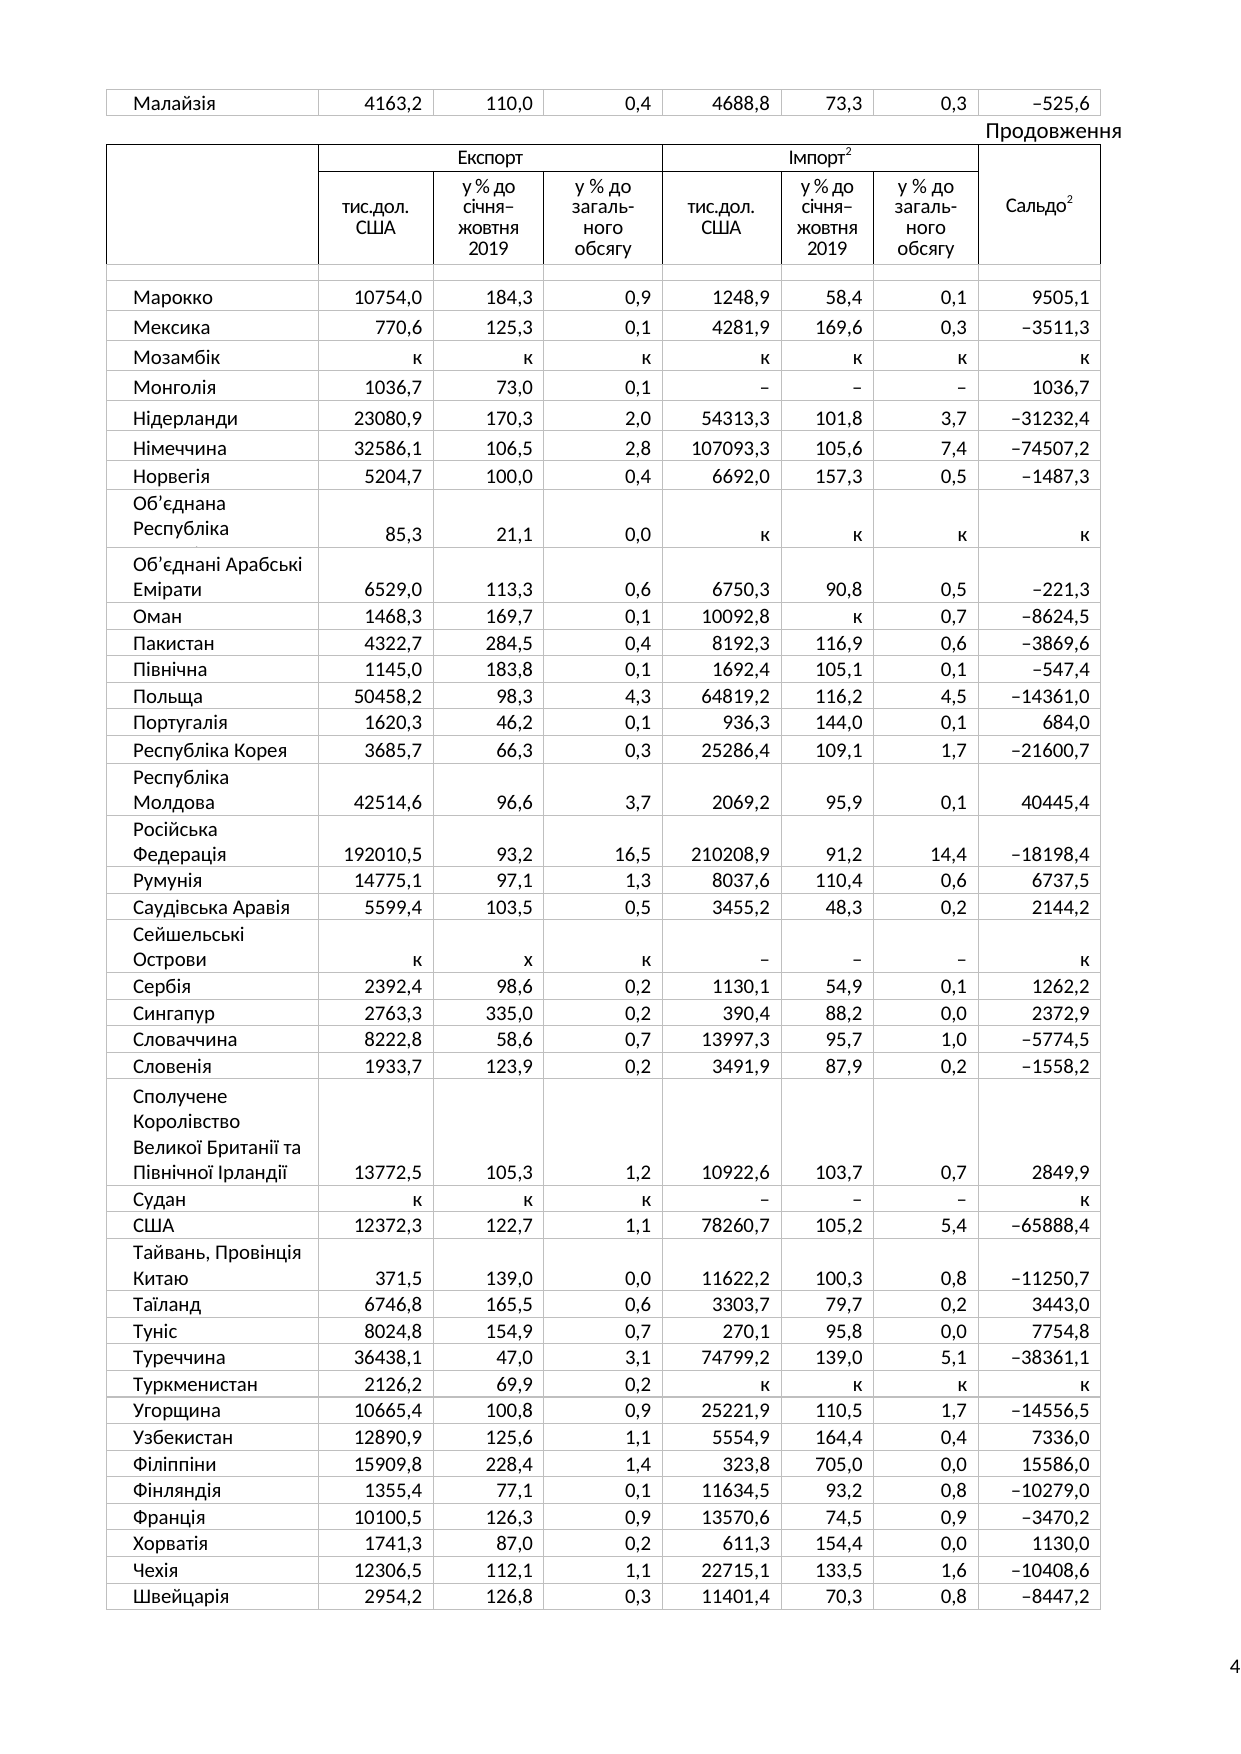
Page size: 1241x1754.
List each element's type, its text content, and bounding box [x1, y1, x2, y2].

table_cell 103,5 [434, 894, 543, 919]
table_cell 125,3 [434, 311, 543, 340]
table_cell –525,6 [979, 90, 1100, 115]
table_cell 42514,6 [319, 764, 433, 815]
table_cell 3491,9 [663, 1053, 781, 1078]
table_cell 8024,8 [319, 1318, 433, 1343]
table_cell –3869,6 [979, 630, 1100, 655]
table_cell 1741,3 [319, 1530, 433, 1556]
table_cell 11401,4 [663, 1584, 781, 1609]
table_cell 106,5 [434, 431, 543, 460]
table_cell 95,9 [782, 764, 873, 815]
table_cell 1,6 [874, 1557, 978, 1582]
table_cell 0,2 [544, 1000, 662, 1025]
table_cell 5599,4 [319, 894, 433, 919]
table_cell 1355,4 [319, 1477, 433, 1503]
table_cell 36438,1 [319, 1344, 433, 1370]
table_cell Хорватія [107, 1530, 318, 1556]
table_cell –3470,2 [979, 1504, 1100, 1529]
table_cell 48,3 [782, 894, 873, 919]
table_cell 0,3 [874, 311, 978, 340]
table_cell 100,3 [782, 1239, 873, 1290]
table_cell 0,5 [544, 894, 662, 919]
table_cell Польща [107, 683, 318, 708]
table_cell 64819,2 [663, 683, 781, 708]
table_cell 0,1 [544, 656, 662, 682]
table_cell 1,2 [544, 1079, 662, 1185]
table_cell 93,2 [434, 816, 543, 866]
table_cell 169,6 [782, 311, 873, 340]
table_cell –8624,5 [979, 603, 1100, 629]
table_cell Північна Македонія [107, 656, 318, 682]
table_cell Румунія [107, 867, 318, 893]
table_cell 133,5 [782, 1557, 873, 1582]
table_cell –14556,5 [979, 1398, 1100, 1423]
table_cell 88,2 [782, 1000, 873, 1025]
table_cell тис.дол. США [663, 172, 781, 264]
table_cell –3511,3 [979, 311, 1100, 340]
table_cell – [663, 1186, 781, 1211]
table_cell 109,1 [782, 736, 873, 763]
table_cell 5,1 [874, 1344, 978, 1370]
table_cell 3303,7 [663, 1291, 781, 1317]
table_cell 125,6 [434, 1424, 543, 1449]
table_cell 0,9 [874, 1504, 978, 1529]
table_cell 32586,1 [319, 431, 433, 460]
table_cell 0,6 [544, 548, 662, 602]
table_cell 13772,5 [319, 1079, 433, 1185]
table_cell 98,3 [434, 683, 543, 708]
table_cell 2,8 [544, 431, 662, 460]
table_cell Сербія [107, 973, 318, 998]
table_cell 8192,3 [663, 630, 781, 655]
table_cell 73,3 [782, 90, 873, 115]
table_cell 90,8 [782, 548, 873, 602]
table_cell 47,0 [434, 1344, 543, 1370]
table_cell к [663, 490, 781, 547]
table_cell Судан [107, 1186, 318, 1211]
table_cell – [874, 920, 978, 972]
table_cell 936,3 [663, 709, 781, 735]
table_cell Таїланд [107, 1291, 318, 1317]
table_cell –21600,7 [979, 736, 1100, 763]
table_cell 95,7 [782, 1026, 873, 1052]
table_cell Чехія [107, 1557, 318, 1582]
table_cell 91,2 [782, 816, 873, 866]
table_cell – [782, 1186, 873, 1211]
table_cell 164,4 [782, 1424, 873, 1449]
table_cell Малайзія [107, 90, 318, 115]
table_cell 0,8 [874, 1477, 978, 1503]
table_cell 6737,5 [979, 867, 1100, 893]
table_cell 5,4 [874, 1212, 978, 1238]
table_cell – [874, 371, 978, 400]
table_cell к [782, 1371, 873, 1396]
table_cell 3,1 [544, 1344, 662, 1370]
table_cell 79,7 [782, 1291, 873, 1317]
table_cell 85,3 [319, 490, 433, 547]
table_cell 371,5 [319, 1239, 433, 1290]
table_cell 6750,3 [663, 548, 781, 602]
table_cell 0,1 [544, 371, 662, 400]
table_cell к [782, 603, 873, 629]
table_cell Туркменистан [107, 1371, 318, 1396]
table_cell –31232,4 [979, 401, 1100, 430]
table_cell 87,0 [434, 1530, 543, 1556]
table_cell к [979, 490, 1100, 547]
table_cell 170,3 [434, 401, 543, 430]
table_cell 0,4 [544, 630, 662, 655]
table_cell 78260,7 [663, 1212, 781, 1238]
table_cell 110,5 [782, 1398, 873, 1423]
table_cell 0,7 [544, 1318, 662, 1343]
table_cell 2144,2 [979, 894, 1100, 919]
table_cell 184,3 [434, 281, 543, 310]
table_cell 101,8 [782, 401, 873, 430]
table_cell 1248,9 [663, 281, 781, 310]
table_cell 0,1 [544, 603, 662, 629]
table_cell Нідерланди [107, 401, 318, 430]
table_cell 7754,8 [979, 1318, 1100, 1343]
table_cell 25221,9 [663, 1398, 781, 1423]
table_cell 2763,3 [319, 1000, 433, 1025]
table_cell [544, 265, 662, 279]
table_cell –8447,2 [979, 1584, 1100, 1609]
table_cell 21,1 [434, 490, 543, 547]
table_cell 1,7 [874, 1398, 978, 1423]
table_cell Сингапур [107, 1000, 318, 1025]
table_cell к [319, 341, 433, 370]
table_cell 10754,0 [319, 281, 433, 310]
table_cell 110,0 [434, 90, 543, 115]
table_cell Саудівська Аравія [107, 894, 318, 919]
table_cell 58,4 [782, 281, 873, 310]
table_cell к [663, 341, 781, 370]
table_header [107, 145, 318, 264]
table_cell 0,2 [874, 1291, 978, 1317]
table_cell 4281,9 [663, 311, 781, 340]
table_cell – [782, 920, 873, 972]
table_cell 228,4 [434, 1451, 543, 1476]
table_cell Філіппіни [107, 1451, 318, 1476]
table_cell 139,0 [782, 1344, 873, 1370]
table_cell 183,8 [434, 656, 543, 682]
table_cell 105,6 [782, 431, 873, 460]
table_cell 1,4 [544, 1451, 662, 1476]
table_cell 22715,1 [663, 1557, 781, 1582]
table_cell 12372,3 [319, 1212, 433, 1238]
table_cell Тайвань, Провінція Китаю [107, 1239, 318, 1290]
table_cell 50458,2 [319, 683, 433, 708]
table_cell 0,8 [874, 1584, 978, 1609]
table_cell 100,8 [434, 1398, 543, 1423]
table_cell к [979, 920, 1100, 972]
table_cell 335,0 [434, 1000, 543, 1025]
table_cell 3,7 [544, 764, 662, 815]
table_cell 14775,1 [319, 867, 433, 893]
table_cell 323,8 [663, 1451, 781, 1476]
table_cell 157,3 [782, 461, 873, 489]
table_cell 16,5 [544, 816, 662, 866]
table_cell 107093,3 [663, 431, 781, 460]
table_cell 0,0 [544, 1239, 662, 1290]
table_cell 270,1 [663, 1318, 781, 1343]
table_cell Марокко [107, 281, 318, 310]
table_cell 0,0 [874, 1318, 978, 1343]
table_cell 126,3 [434, 1504, 543, 1529]
table_cell 58,6 [434, 1026, 543, 1052]
table_cell 0,8 [874, 1239, 978, 1290]
table_cell Мозамбік [107, 341, 318, 370]
table_cell 14,4 [874, 816, 978, 866]
table_cell –1558,2 [979, 1053, 1100, 1078]
table_cell [663, 265, 781, 279]
table_cell –65888,4 [979, 1212, 1100, 1238]
table_cell 0,9 [544, 1504, 662, 1529]
table_cell Португалія [107, 709, 318, 735]
table_cell 1145,0 [319, 656, 433, 682]
table_cell 8222,8 [319, 1026, 433, 1052]
table_cell Швейцарія [107, 1584, 318, 1609]
table_cell 95,8 [782, 1318, 873, 1343]
table_cell 25286,4 [663, 736, 781, 763]
table_cell 93,2 [782, 1477, 873, 1503]
table_cell – [874, 1186, 978, 1211]
table_cell 0,1 [874, 281, 978, 310]
table_cell Мексика [107, 311, 318, 340]
table_cell 0,2 [544, 1371, 662, 1396]
table_cell к [979, 341, 1100, 370]
table_cell 2126,2 [319, 1371, 433, 1396]
table_cell 12890,9 [319, 1424, 433, 1449]
table_cell 15586,0 [979, 1451, 1100, 1476]
table_cell к [979, 1371, 1100, 1396]
table_cell 87,9 [782, 1053, 873, 1078]
table_cell 2849,9 [979, 1079, 1100, 1185]
table_cell –14361,0 [979, 683, 1100, 708]
table_cell 0,4 [544, 461, 662, 489]
table_cell 97,1 [434, 867, 543, 893]
table_cell Сейшельські Острови [107, 920, 318, 972]
table_cell 123,9 [434, 1053, 543, 1078]
table_cell у % до загаль- ного обсягу [544, 172, 662, 264]
table_cell [782, 265, 873, 279]
table_cell 1620,3 [319, 709, 433, 735]
table_cell 1036,7 [979, 371, 1100, 400]
table_cell 10922,6 [663, 1079, 781, 1185]
table_cell 3,7 [874, 401, 978, 430]
table_cell 6692,0 [663, 461, 781, 489]
table_cell 192010,5 [319, 816, 433, 866]
table_cell к [544, 341, 662, 370]
table_cell 103,7 [782, 1079, 873, 1185]
table_cell 705,0 [782, 1451, 873, 1476]
table_cell Монголія [107, 371, 318, 400]
table_cell 66,3 [434, 736, 543, 763]
table_cell –5774,5 [979, 1026, 1100, 1052]
table_cell 6746,8 [319, 1291, 433, 1317]
table_header Експорт [319, 145, 662, 171]
table_cell 2392,4 [319, 973, 433, 998]
table_cell 5554,9 [663, 1424, 781, 1449]
table_cell 0,5 [874, 461, 978, 489]
table_cell 0,4 [874, 1424, 978, 1449]
table_cell к [319, 920, 433, 972]
table_cell Республіка Молдова [107, 764, 318, 815]
table_cell 0,0 [874, 1000, 978, 1025]
table_cell 0,0 [874, 1451, 978, 1476]
table_cell –38361,1 [979, 1344, 1100, 1370]
table_cell 2372,9 [979, 1000, 1100, 1025]
table_cell к [874, 341, 978, 370]
table_cell у % до загаль- ного обсягу [874, 172, 978, 264]
table_cell 1130,0 [979, 1530, 1100, 1556]
table_cell 0,3 [544, 736, 662, 763]
table_cell Німеччина [107, 431, 318, 460]
table_cell 1,1 [544, 1424, 662, 1449]
table_cell 5204,7 [319, 461, 433, 489]
table_cell 54313,3 [663, 401, 781, 430]
table_cell 0,0 [874, 1530, 978, 1556]
table_cell 1262,2 [979, 973, 1100, 998]
table_header Сальдо2 [979, 145, 1100, 264]
table_cell США [107, 1212, 318, 1238]
table_cell 105,1 [782, 656, 873, 682]
table_cell 0,1 [544, 709, 662, 735]
table_cell к [874, 490, 978, 547]
table_cell 0,1 [874, 973, 978, 998]
table_cell 284,5 [434, 630, 543, 655]
table_cell Франція [107, 1504, 318, 1529]
table_cell 0,3 [874, 90, 978, 115]
table_cell Словенія [107, 1053, 318, 1078]
table_cell 46,2 [434, 709, 543, 735]
table_cell – [663, 371, 781, 400]
table_cell –18198,4 [979, 816, 1100, 866]
table_cell 0,2 [544, 1530, 662, 1556]
table_cell 105,2 [782, 1212, 873, 1238]
table_cell 1468,3 [319, 603, 433, 629]
table_cell [874, 265, 978, 279]
table_cell 0,7 [874, 603, 978, 629]
table_cell к [434, 341, 543, 370]
table_cell 1692,4 [663, 656, 781, 682]
table_cell у % до січня–жовтня 2019 [434, 172, 543, 264]
table_cell 0,6 [544, 1291, 662, 1317]
table_cell к [874, 1371, 978, 1396]
table_cell к [544, 920, 662, 972]
table_cell х [434, 920, 543, 972]
table_cell 4322,7 [319, 630, 433, 655]
table_cell 2,0 [544, 401, 662, 430]
table_cell Угорщина [107, 1398, 318, 1423]
table_cell 1,3 [544, 867, 662, 893]
table_cell Російська Федерація [107, 816, 318, 866]
table_cell 3455,2 [663, 894, 781, 919]
table_cell 154,9 [434, 1318, 543, 1343]
table_cell 4,5 [874, 683, 978, 708]
table_cell Туніс [107, 1318, 318, 1343]
table_cell 0,1 [874, 656, 978, 682]
table_cell 0,6 [874, 867, 978, 893]
table_cell 611,3 [663, 1530, 781, 1556]
table_cell 15909,8 [319, 1451, 433, 1476]
table_cell 0,1 [874, 709, 978, 735]
table_cell 11634,5 [663, 1477, 781, 1503]
table_cell –547,4 [979, 656, 1100, 682]
table_cell 6529,0 [319, 548, 433, 602]
table_cell Оман [107, 603, 318, 629]
table_cell 112,1 [434, 1557, 543, 1582]
table_cell 110,4 [782, 867, 873, 893]
table_cell –221,3 [979, 548, 1100, 602]
table_cell 100,0 [434, 461, 543, 489]
table_cell 0,4 [544, 90, 662, 115]
text Продовження [118, 116, 1122, 144]
table_cell 7,4 [874, 431, 978, 460]
table_cell – [663, 920, 781, 972]
table_cell 4,3 [544, 683, 662, 708]
table_cell 684,0 [979, 709, 1100, 735]
table_cell 69,9 [434, 1371, 543, 1396]
table_cell 1933,7 [319, 1053, 433, 1078]
table_cell 3685,7 [319, 736, 433, 763]
table_cell –10279,0 [979, 1477, 1100, 1503]
table_cell 0,2 [544, 1053, 662, 1078]
table_cell 73,0 [434, 371, 543, 400]
table_cell 4688,8 [663, 90, 781, 115]
table_cell 0,6 [874, 630, 978, 655]
table_cell 7336,0 [979, 1424, 1100, 1449]
table_cell 126,8 [434, 1584, 543, 1609]
table_cell Пакистан [107, 630, 318, 655]
table_cell 770,6 [319, 311, 433, 340]
table_cell 96,6 [434, 764, 543, 815]
table_cell Об’єднана Республіка Танзанія [107, 490, 318, 547]
table_cell Словаччина [107, 1026, 318, 1052]
table_cell Сполучене Королівство Великої Британії та Північної Ірландії [107, 1079, 318, 1185]
table_cell Об’єднані Арабські Емірати [107, 548, 318, 602]
table_cell к [782, 490, 873, 547]
table_cell [434, 265, 543, 279]
table_cell –74507,2 [979, 431, 1100, 460]
table_cell 116,2 [782, 683, 873, 708]
table_cell у % до січня–жовтня 2019 [782, 172, 873, 264]
table_cell 1130,1 [663, 973, 781, 998]
table_cell к [319, 1186, 433, 1211]
table_cell 0,2 [544, 973, 662, 998]
table_cell 154,4 [782, 1530, 873, 1556]
table_cell 8037,6 [663, 867, 781, 893]
table_cell 116,9 [782, 630, 873, 655]
table_cell [107, 265, 318, 279]
table_cell 113,3 [434, 548, 543, 602]
table_cell 390,4 [663, 1000, 781, 1025]
table_cell 23080,9 [319, 401, 433, 430]
table_cell 210208,9 [663, 816, 781, 866]
table_cell [979, 265, 1100, 279]
table_cell –1487,3 [979, 461, 1100, 489]
table_cell 0,1 [874, 764, 978, 815]
table_cell 1,7 [874, 736, 978, 763]
table_cell 74,5 [782, 1504, 873, 1529]
table_cell – [782, 371, 873, 400]
table_cell 1036,7 [319, 371, 433, 400]
table_cell 13570,6 [663, 1504, 781, 1529]
table_cell 0,2 [874, 1053, 978, 1078]
table_cell Туреччина [107, 1344, 318, 1370]
table_cell 4163,2 [319, 90, 433, 115]
table_cell 3443,0 [979, 1291, 1100, 1317]
table_cell Норвегія [107, 461, 318, 489]
table_cell 0,5 [874, 548, 978, 602]
table_cell 105,3 [434, 1079, 543, 1185]
table_cell к [434, 1186, 543, 1211]
table_cell Узбекистан [107, 1424, 318, 1449]
table_cell 2954,2 [319, 1584, 433, 1609]
table_cell 54,9 [782, 973, 873, 998]
table_cell 122,7 [434, 1212, 543, 1238]
table_cell 1,1 [544, 1557, 662, 1582]
table_cell 74799,2 [663, 1344, 781, 1370]
table_cell Фінляндія [107, 1477, 318, 1503]
table_cell –10408,6 [979, 1557, 1100, 1582]
table_cell 77,1 [434, 1477, 543, 1503]
table_cell 10100,5 [319, 1504, 433, 1529]
table_cell 11622,2 [663, 1239, 781, 1290]
table_cell 10092,8 [663, 603, 781, 629]
table_cell [319, 265, 433, 279]
table_cell 0,0 [544, 490, 662, 547]
table_cell 0,2 [874, 894, 978, 919]
table_cell 169,7 [434, 603, 543, 629]
table_cell 165,5 [434, 1291, 543, 1317]
table_cell 13997,3 [663, 1026, 781, 1052]
table_cell к [544, 1186, 662, 1211]
table_cell Республіка Корея [107, 736, 318, 763]
table_cell 0,1 [544, 1477, 662, 1503]
table_cell 70,3 [782, 1584, 873, 1609]
table_cell 0,7 [874, 1079, 978, 1185]
table_cell 2069,2 [663, 764, 781, 815]
table_cell –11250,7 [979, 1239, 1100, 1290]
table_cell к [782, 341, 873, 370]
table_cell 40445,4 [979, 764, 1100, 815]
table_cell 0,9 [544, 281, 662, 310]
table_cell к [663, 1371, 781, 1396]
table_cell 98,6 [434, 973, 543, 998]
table_cell 9505,1 [979, 281, 1100, 310]
table_cell 1,0 [874, 1026, 978, 1052]
table_cell 144,0 [782, 709, 873, 735]
table_cell 139,0 [434, 1239, 543, 1290]
table_cell 10665,4 [319, 1398, 433, 1423]
table_cell 0,9 [544, 1398, 662, 1423]
table_cell к [979, 1186, 1100, 1211]
table_cell 1,1 [544, 1212, 662, 1238]
table_cell 12306,5 [319, 1557, 433, 1582]
table_cell 0,3 [544, 1584, 662, 1609]
table_cell 0,7 [544, 1026, 662, 1052]
table_cell 0,1 [544, 311, 662, 340]
table_header Імпорт2 [663, 145, 978, 171]
table_cell тис.дол. США [319, 172, 433, 264]
